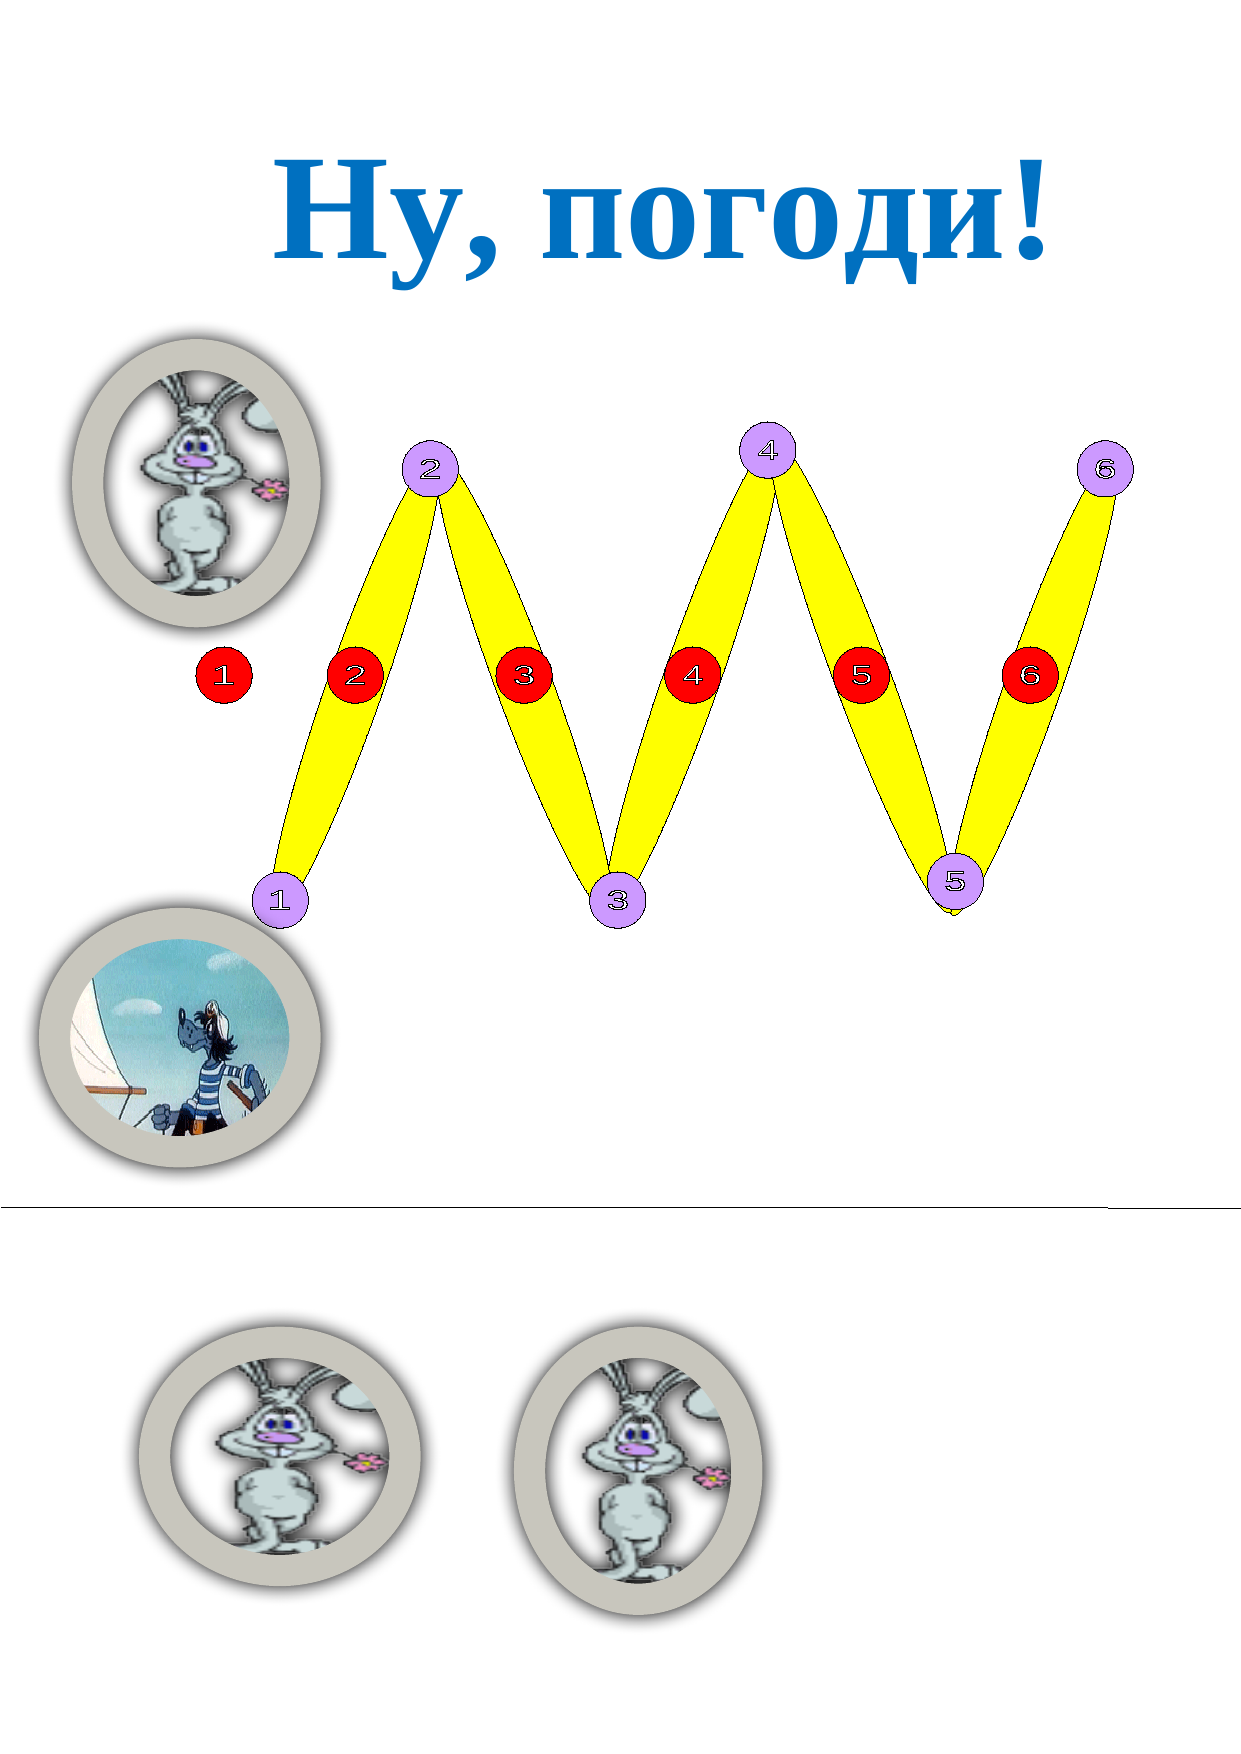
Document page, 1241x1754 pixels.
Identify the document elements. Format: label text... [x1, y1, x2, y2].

picture [71, 940, 289, 1136]
picture [104, 371, 289, 596]
picture [546, 1358, 731, 1583]
picture [171, 1358, 389, 1554]
text Ну, погоди! [177, 118, 1152, 291]
